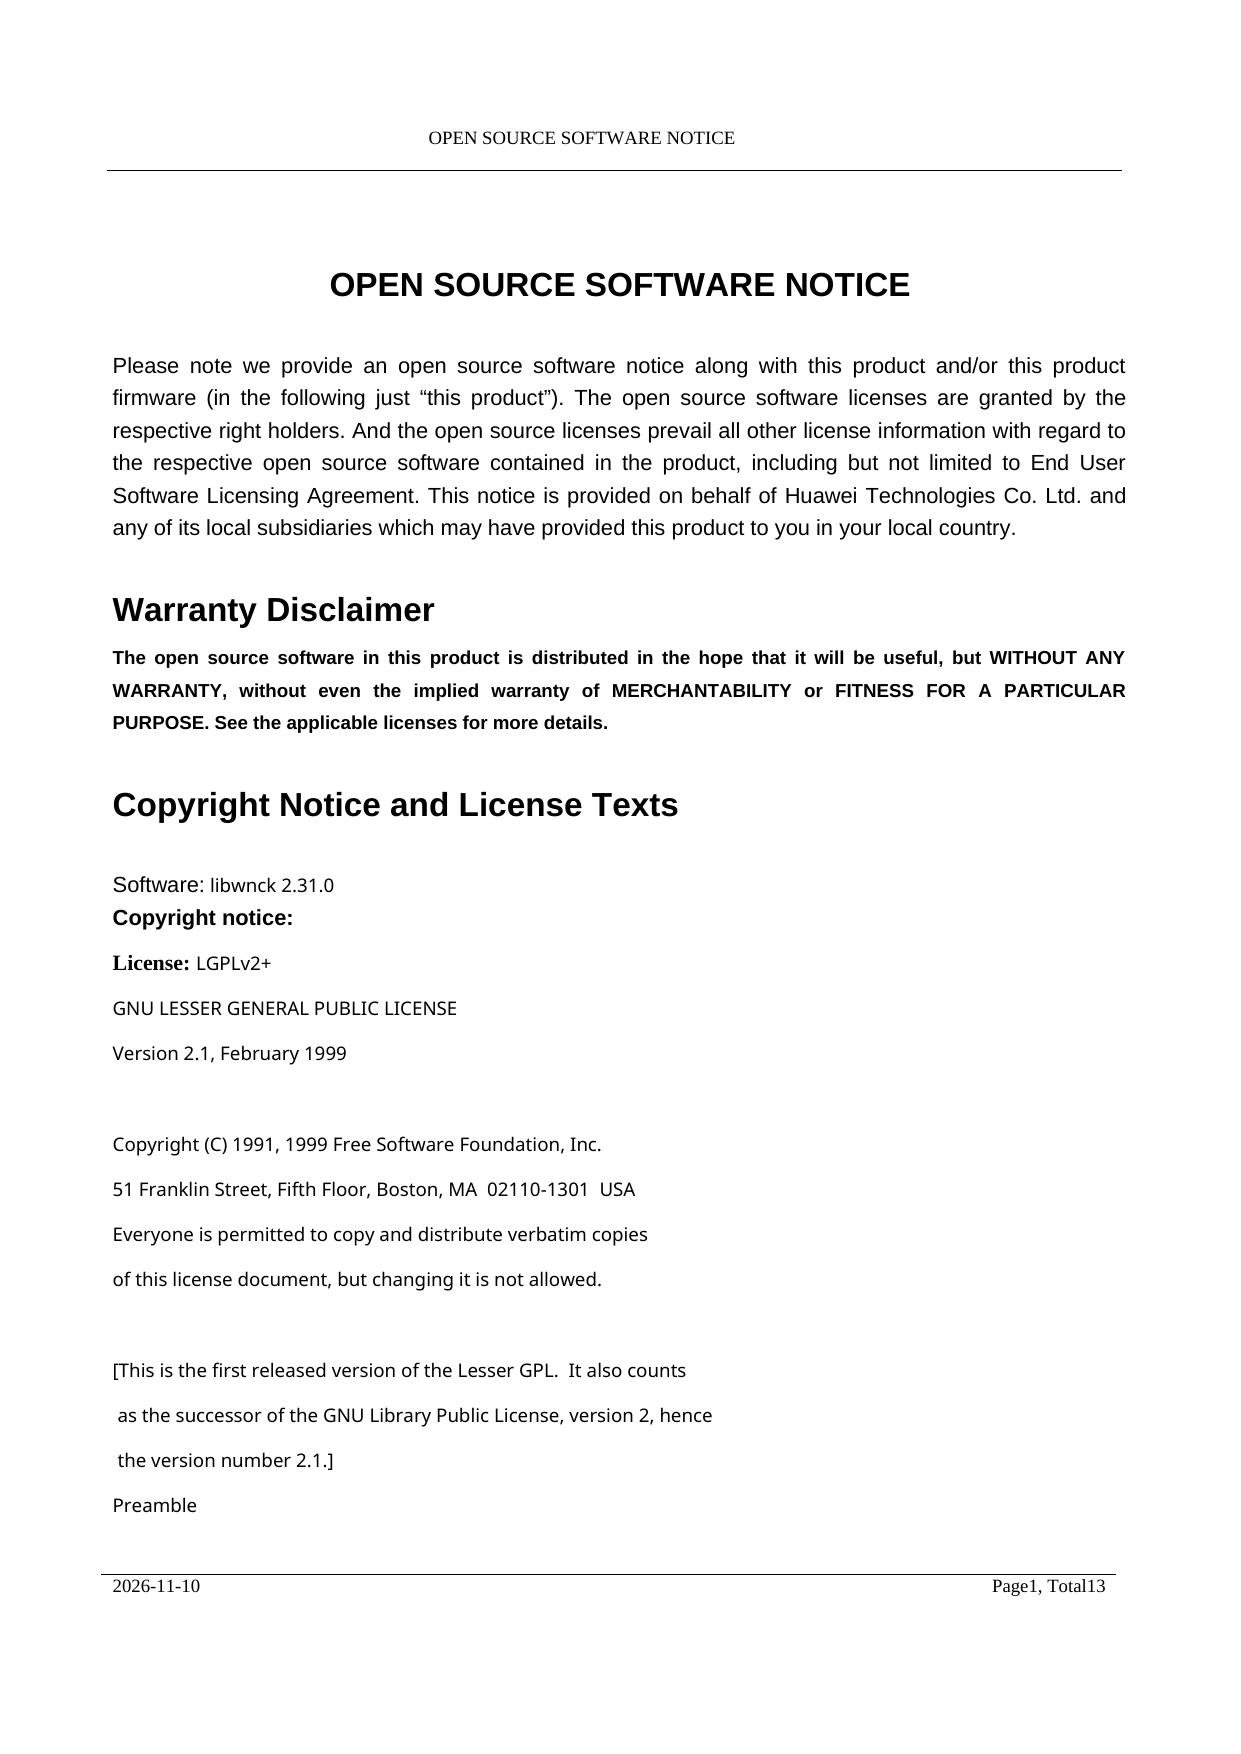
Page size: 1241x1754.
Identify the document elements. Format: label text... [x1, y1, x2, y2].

text The open source software in this product is distributed in the hope that it will be useful, but WITHOUT ANY WARRANTY, without even the implied warranty of MERCHANTABILITY or FITNESS FOR A PARTICULAR PURPOSE. See the applicable licenses for more details. [112, 641, 1128, 739]
text 51 Franklin Street, Fifth Floor, Boston, MA 02110-1301 USA [112, 1173, 1128, 1205]
text Everyone is permitted to copy and distribute verbatim copies [112, 1218, 1128, 1250]
text GNU LESSER GENERAL PUBLIC LICENSE [112, 992, 1128, 1024]
text of this license document, but changing it is not allowed. [112, 1263, 1128, 1296]
text Version 2.1, February 1999 [112, 1037, 1128, 1070]
text Copyright Notice and License Texts [112, 771, 1128, 836]
text Software: libwnck 2.31.0 [112, 869, 1128, 901]
text Copyright (C) 1991, 1999 Free Software Foundation, Inc. [112, 1127, 1128, 1160]
text License: LGPLv2+ [112, 947, 1128, 979]
text [This is the first released version of the Lesser GPL. It also counts [112, 1353, 1128, 1386]
text OPEN SOURCE SOFTWARE NOTICE [112, 251, 1128, 316]
text Please note we provide an open source software notice along with this product and/or this product firmware (in the following just “this product”). The open source software licenses are granted by the respective right holders. And the open source licenses prevail all other license information with regard to the respective open source software contained in the product, including but not limited to End User Software Licensing Agreement. This notice is provided on behalf of Huawei Technologies Co. Ltd. and any of its local subsidiaries which may have provided this product to you in your local country. [112, 349, 1128, 544]
text the version number 2.1.] [112, 1444, 1128, 1476]
text Warranty Disclaimer [112, 576, 1128, 641]
text as the successor of the GNU Library Public License, version 2, hence [112, 1399, 1128, 1431]
text Copyright notice: [112, 901, 1128, 934]
text Preamble [112, 1489, 1128, 1522]
